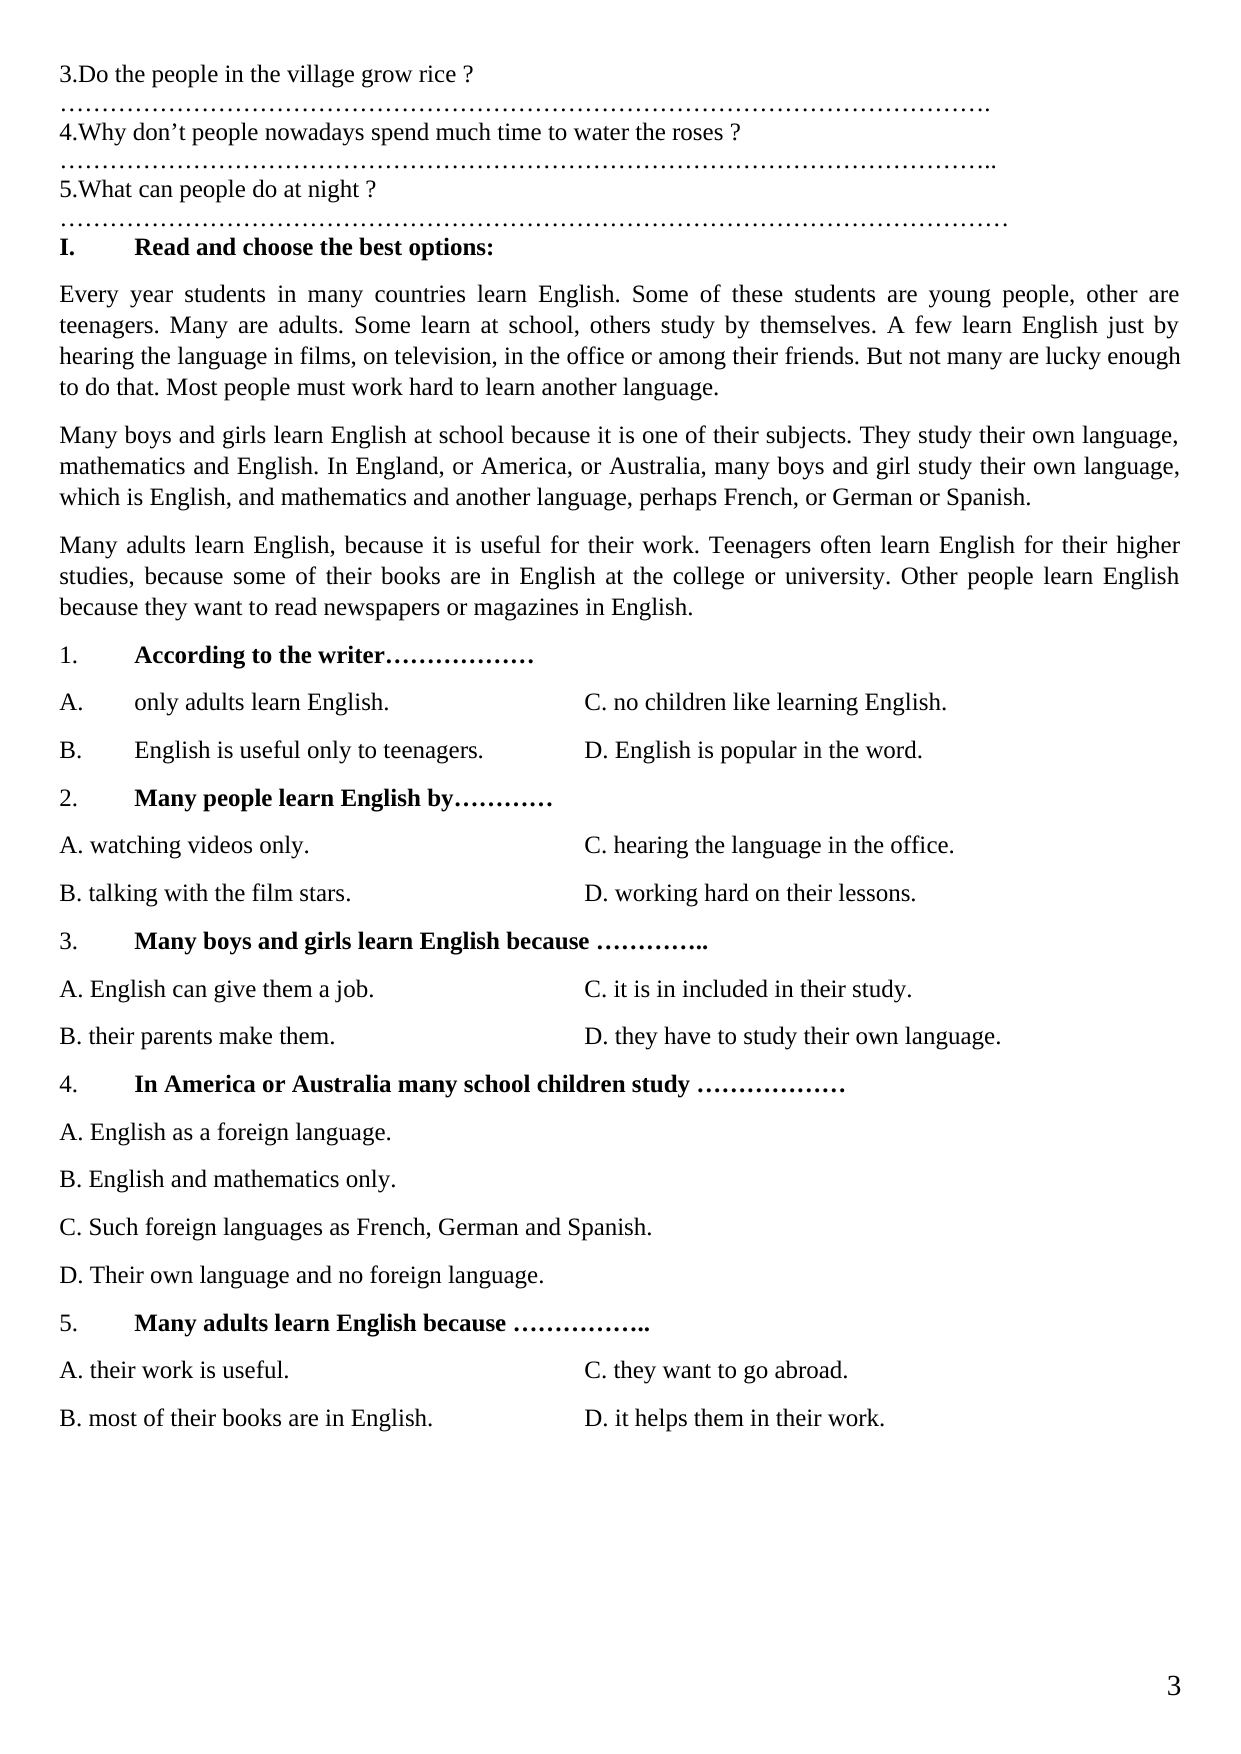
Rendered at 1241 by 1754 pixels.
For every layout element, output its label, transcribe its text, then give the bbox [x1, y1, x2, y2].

text B. their parents make them. D. they have to study their own language. [59, 1021, 1181, 1050]
text 2. Many people learn English by………… [59, 783, 1181, 812]
text A. their work is useful. C. they want to go abroad. [59, 1355, 1181, 1384]
text Many boys and girls learn English at school because it is one of their subjects. They study their own language, mathematics and English. In England, or America, or Australia, many boys and girl study their own language, which is English, and mathematics and another language, perhaps French, or German or Spanish. [59, 420, 1181, 511]
text Many adults learn English, because it is useful for their work. Teenagers often learn English for their higher studies, because some of their books are in English at the college or university. Other people learn English because they want to read newspapers or magazines in English. [59, 530, 1181, 621]
text A. English as a foreign language. [59, 1117, 1181, 1146]
text I. Read and choose the best options: [59, 232, 1181, 260]
text B. English and mathematics only. [59, 1164, 1181, 1193]
text C. Such foreign languages as French, German and Spanish. [59, 1212, 1181, 1241]
text Every year students in many countries learn English. Some of these students are young people, other are teenagers. Many are adults. Some learn at school, others study by themselves. A few learn English just by hearing the language in films, on television, in the office or among their friends. But not many are lucky enough to do that. Most people must work hard to learn another language. [59, 279, 1181, 401]
text ………………………………………………………………………………………………….. [59, 145, 1181, 174]
text A. watching videos only. C. hearing the language in the office. [59, 831, 1181, 859]
text B. talking with the film stars. D. working hard on their lessons. [59, 878, 1181, 907]
text 5. Many adults learn English because …………….. [59, 1308, 1181, 1336]
text 1. According to the writer……………… [59, 640, 1181, 668]
text 4.Why don’t people nowadays spend much time to water the roses ? [59, 117, 1181, 145]
text 5.What can people do at night ? [59, 174, 1181, 203]
text B. most of their books are in English. D. it helps them in their work. [59, 1403, 1181, 1432]
text 4. In America or Australia many school children study ……………… [59, 1069, 1181, 1098]
text D. Their own language and no foreign language. [59, 1260, 1181, 1289]
text A. English can give them a job. C. it is in included in their study. [59, 974, 1181, 1002]
text …………………………………………………………………………………………………… [59, 203, 1181, 232]
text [59, 88, 1181, 117]
text 3. Many boys and girls learn English because ………….. [59, 926, 1181, 955]
text A. only adults learn English. C. no children like learning English. [59, 687, 1181, 716]
text B. English is useful only to teenagers. D. English is popular in the word. [59, 735, 1181, 764]
text 3.Do the people in the village grow rice ? [59, 59, 1181, 88]
